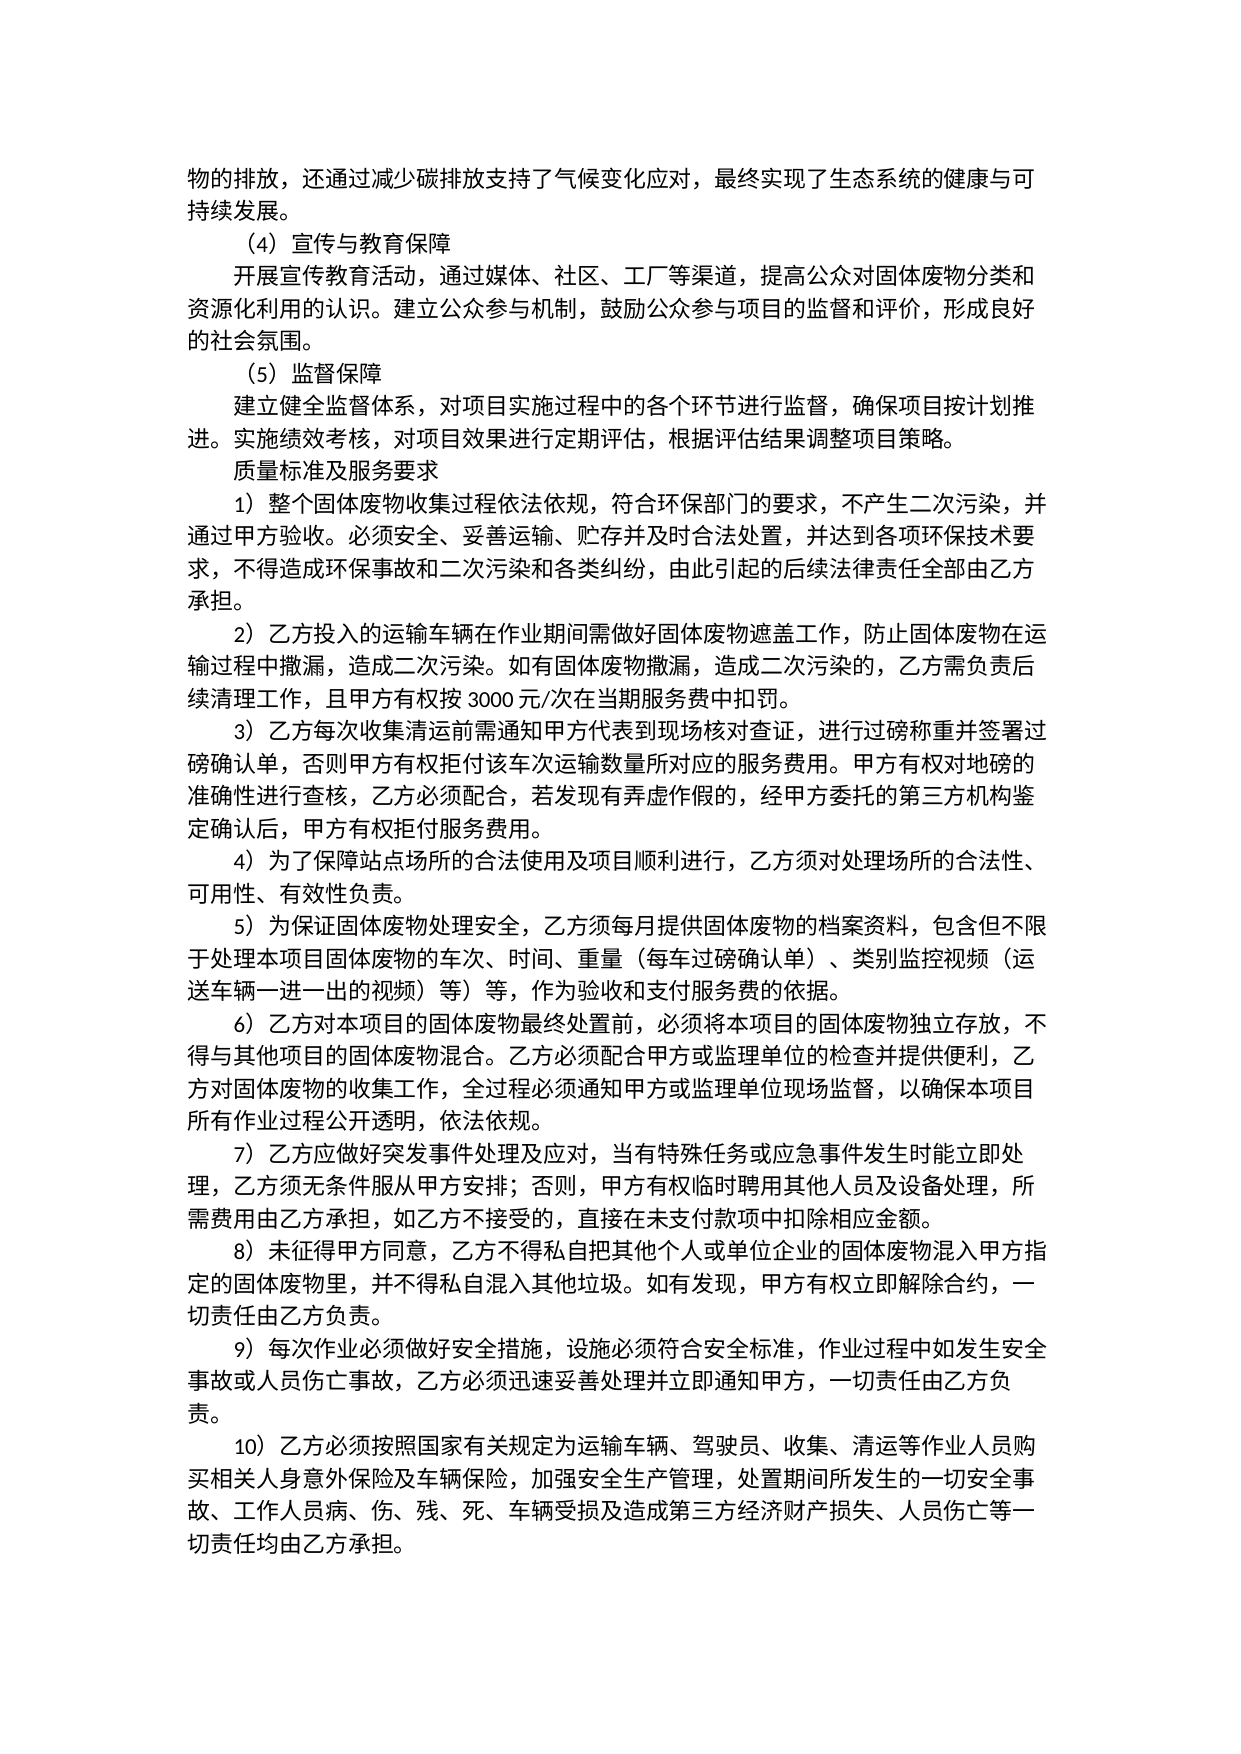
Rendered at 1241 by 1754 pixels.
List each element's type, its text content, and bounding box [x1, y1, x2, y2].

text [187, 162, 1053, 227]
text 5）为保证固体废物处理安全，乙方须每月提供固体废物的档案资料，包含但不限于处理本项目固体废物的车次、时间、重量（每车过磅确认单）、类别监控视频（运送车辆一进一出的视频）等）等，作为验收和支付服务费的依据。 [187, 909, 1053, 1007]
text 9）每次作业必须做好安全措施，设施必须符合安全标准，作业过程中如发生安全事故或人员伤亡事故，乙方必须迅速妥善处理并立即通知甲方，一切责任由乙方负责。 [187, 1332, 1053, 1429]
text 1）整个固体废物收集过程依法依规，符合环保部门的要求，不产生二次污染，并通过甲方验收。必须安全、妥善运输、贮存并及时合法处置，并达到各项环保技术要求，不得造成环保事故和二次污染和各类纠纷，由此引起的后续法律责任全部由乙方承担。 [187, 487, 1053, 617]
text 10）乙方必须按照国家有关规定为运输车辆、驾驶员、收集、清运等作业人员购买相关人身意外保险及车辆保险，加强安全生产管理，处置期间所发生的一切安全事故、工作人员病、伤、残、死、车辆受损及造成第三方经济财产损失、人员伤亡等一切责任均由乙方承担。 [187, 1429, 1053, 1559]
text 3）乙方每次收集清运前需通知甲方代表到现场核对查证，进行过磅称重并签署过磅确认单，否则甲方有权拒付该车次运输数量所对应的服务费用。甲方有权对地磅的准确性进行查核，乙方必须配合，若发现有弄虚作假的，经甲方委托的第三方机构鉴定确认后，甲方有权拒付服务费用。 [187, 714, 1053, 844]
text （5）监督保障 [187, 357, 1053, 389]
text 建立健全监督体系，对项目实施过程中的各个环节进行监督，确保项目按计划推进。实施绩效考核，对项目效果进行定期评估，根据评估结果调整项目策略。 [187, 389, 1053, 454]
text （4）宣传与教育保障 [187, 227, 1053, 259]
text 7）乙方应做好突发事件处理及应对，当有特殊任务或应急事件发生时能立即处理，乙方须无条件服从甲方安排；否则，甲方有权临时聘用其他人员及设备处理，所需费用由乙方承担，如乙方不接受的，直接在未支付款项中扣除相应金额。 [187, 1137, 1053, 1234]
text 质量标准及服务要求 [187, 454, 1053, 487]
text 开展宣传教育活动，通过媒体、社区、工厂等渠道，提高公众对固体废物分类和资源化利用的认识。建立公众参与机制，鼓励公众参与项目的监督和评价，形成良好的社会氛围。 [187, 259, 1053, 357]
text 4）为了保障站点场所的合法使用及项目顺利进行，乙方须对处理场所的合法性、可用性、有效性负责。 [187, 844, 1053, 909]
text 8）未征得甲方同意，乙方不得私自把其他个人或单位企业的固体废物混入甲方指定的固体废物里，并不得私自混入其他垃圾。如有发现，甲方有权立即解除合约，一切责任由乙方负责。 [187, 1234, 1053, 1332]
text 2）乙方投入的运输车辆在作业期间需做好固体废物遮盖工作，防止固体废物在运输过程中撒漏，造成二次污染。如有固体废物撒漏，造成二次污染的，乙方需负责后续清理工作，且甲方有权按3000元/次在当期服务费中扣罚。 [187, 617, 1053, 714]
text 6）乙方对本项目的固体废物最终处置前，必须将本项目的固体废物独立存放，不得与其他项目的固体废物混合。乙方必须配合甲方或监理单位的检查并提供便利，乙方对固体废物的收集工作，全过程必须通知甲方或监理单位现场监督，以确保本项目所有作业过程公开透明，依法依规。 [187, 1007, 1053, 1137]
